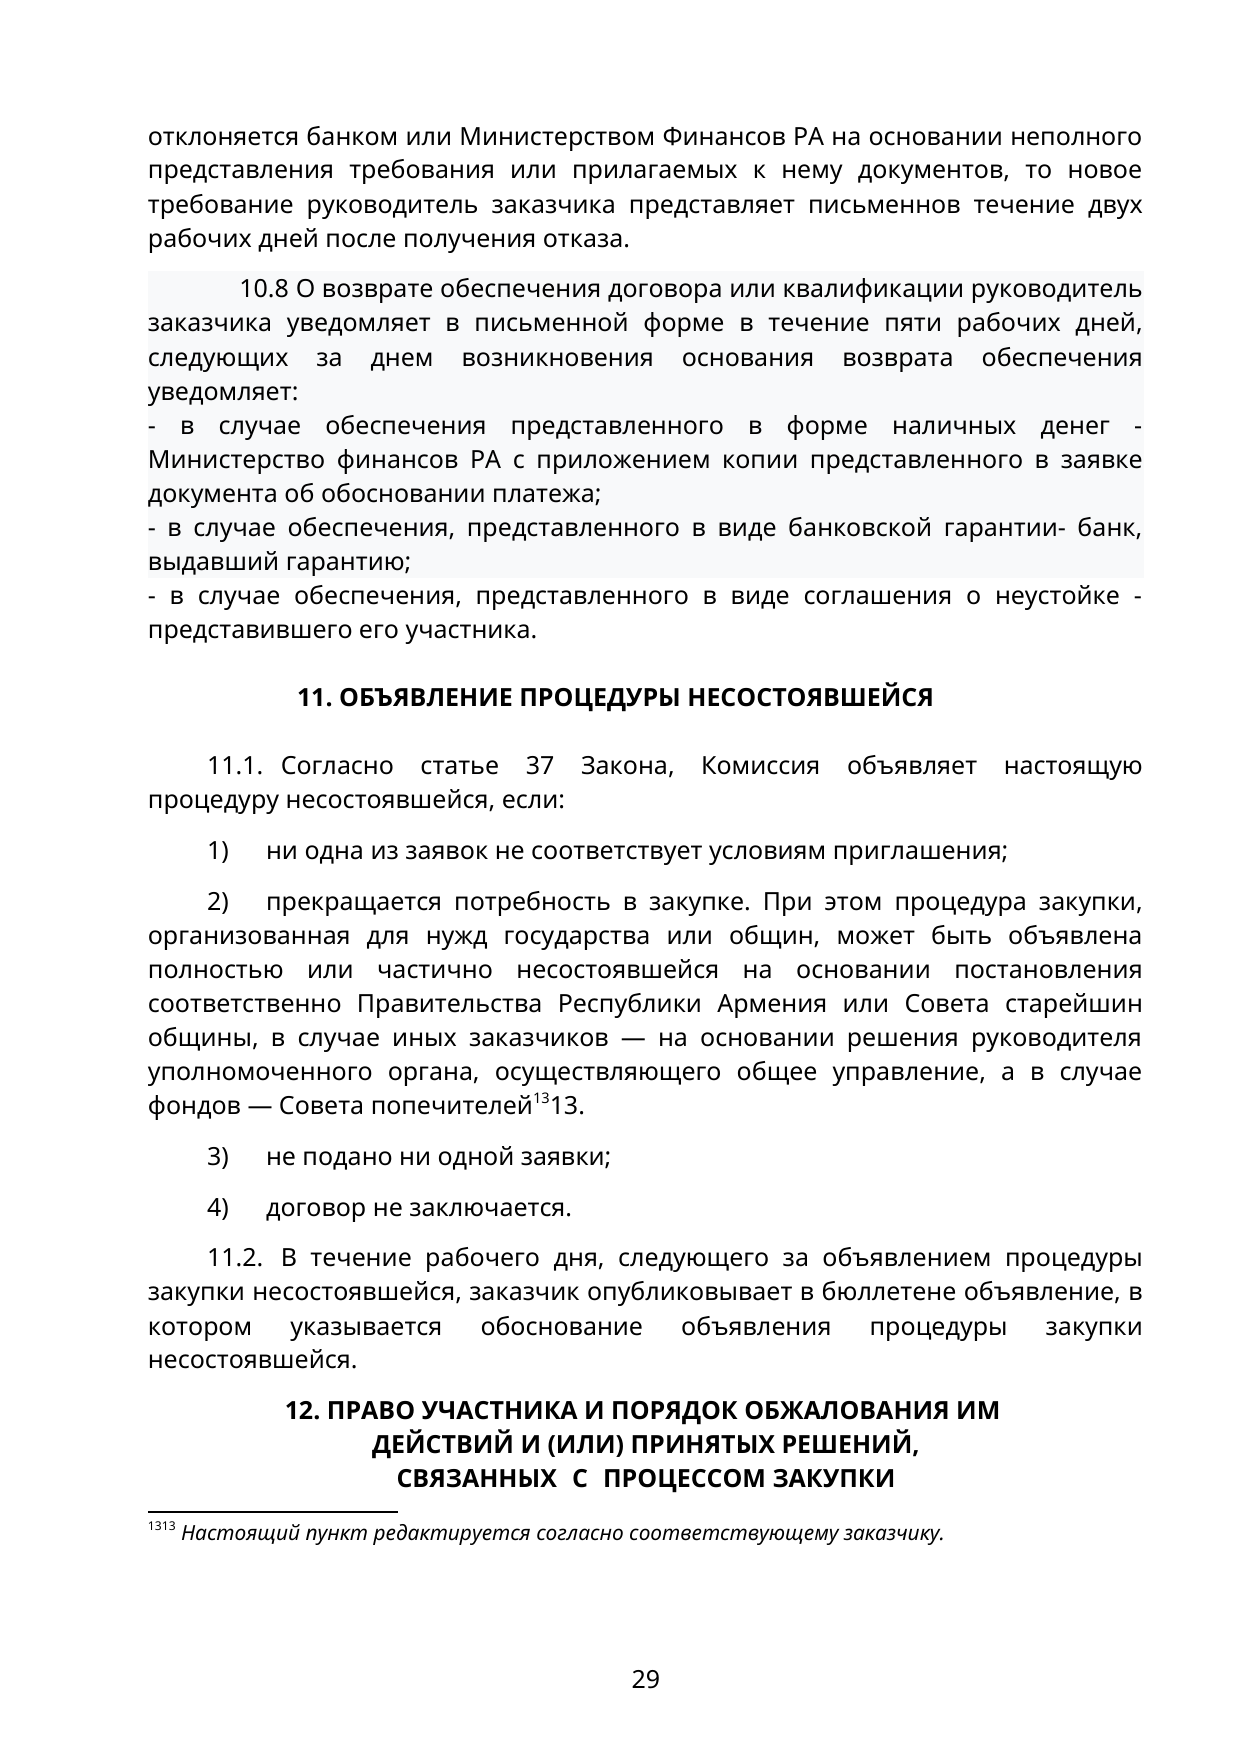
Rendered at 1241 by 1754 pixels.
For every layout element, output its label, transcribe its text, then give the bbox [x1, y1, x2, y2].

text 12. ПРАВО УЧАСТНИКА И ПОРЯДОК ОБЖАЛОВАНИЯ ИМ ДЕЙСТВИЙ И (ИЛИ) ПРИНЯТЫХ РЕШЕНИЙ, СВЯЗАННЫХ С ПРОЦЕССОМ ЗАКУПКИ [207, 1393, 1085, 1495]
text 4) договор не заключается. [148, 1189, 1144, 1223]
text 11.2. В течение рабочего дня, следующего за объявлением процедуры закупки несостоявшейся, заказчик опубликовывает в бюллетене объявление, в котором указывается обоснование объявления процедуры закупки несостоявшейся. [148, 1240, 1144, 1376]
text 11. ОБЪЯВЛЕНИЕ ПРОЦЕДУРЫ НЕСОСТОЯВШЕЙСЯ [148, 680, 1144, 714]
text - в случае обеспечения, представленного в виде банковской гарантии- банк, выдавший гарантию; [148, 509, 1144, 578]
text 2) прекращается потребность в закупке. При этом процедура закупки, организованная для нужд государства или общин, может быть объявлена полностью или частично несостоявшейся на основании постановления соответственно Правительства Республики Армения или Совета старейшин общины, в случае иных заказчиков — на основании решения руководителя уполномоченного органа, осуществляющего общее управление, а в случае фондов — Совета попечителей13. [148, 883, 1144, 1122]
text 1) ни одна из заявок не соответствует условиям приглашения; [148, 833, 1144, 867]
text 11.1. Согласно статье 37 Закона, Комиссия объявляет настоящую процедуру несостоявшейся, если: [148, 748, 1144, 816]
text - в случае обеспечения, представленного в виде соглашения о неустойке - представившего его участника. [148, 578, 1144, 646]
text 3) не подано ни одной заявки; [148, 1138, 1144, 1173]
text - в случае обеспечения представленного в форме наличных денег - Министерство финансов РА с приложением копии представленного в заявке документа об обосновании платежа; [148, 407, 1144, 509]
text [148, 118, 1144, 254]
text 10.8 О возврате обеспечения договора или квалификации руководитель заказчика уведомляет в письменной форме в течение пяти рабочих дней, следующих за днем возникновения основания возврата обеспечения уведомляет: [148, 271, 1144, 407]
